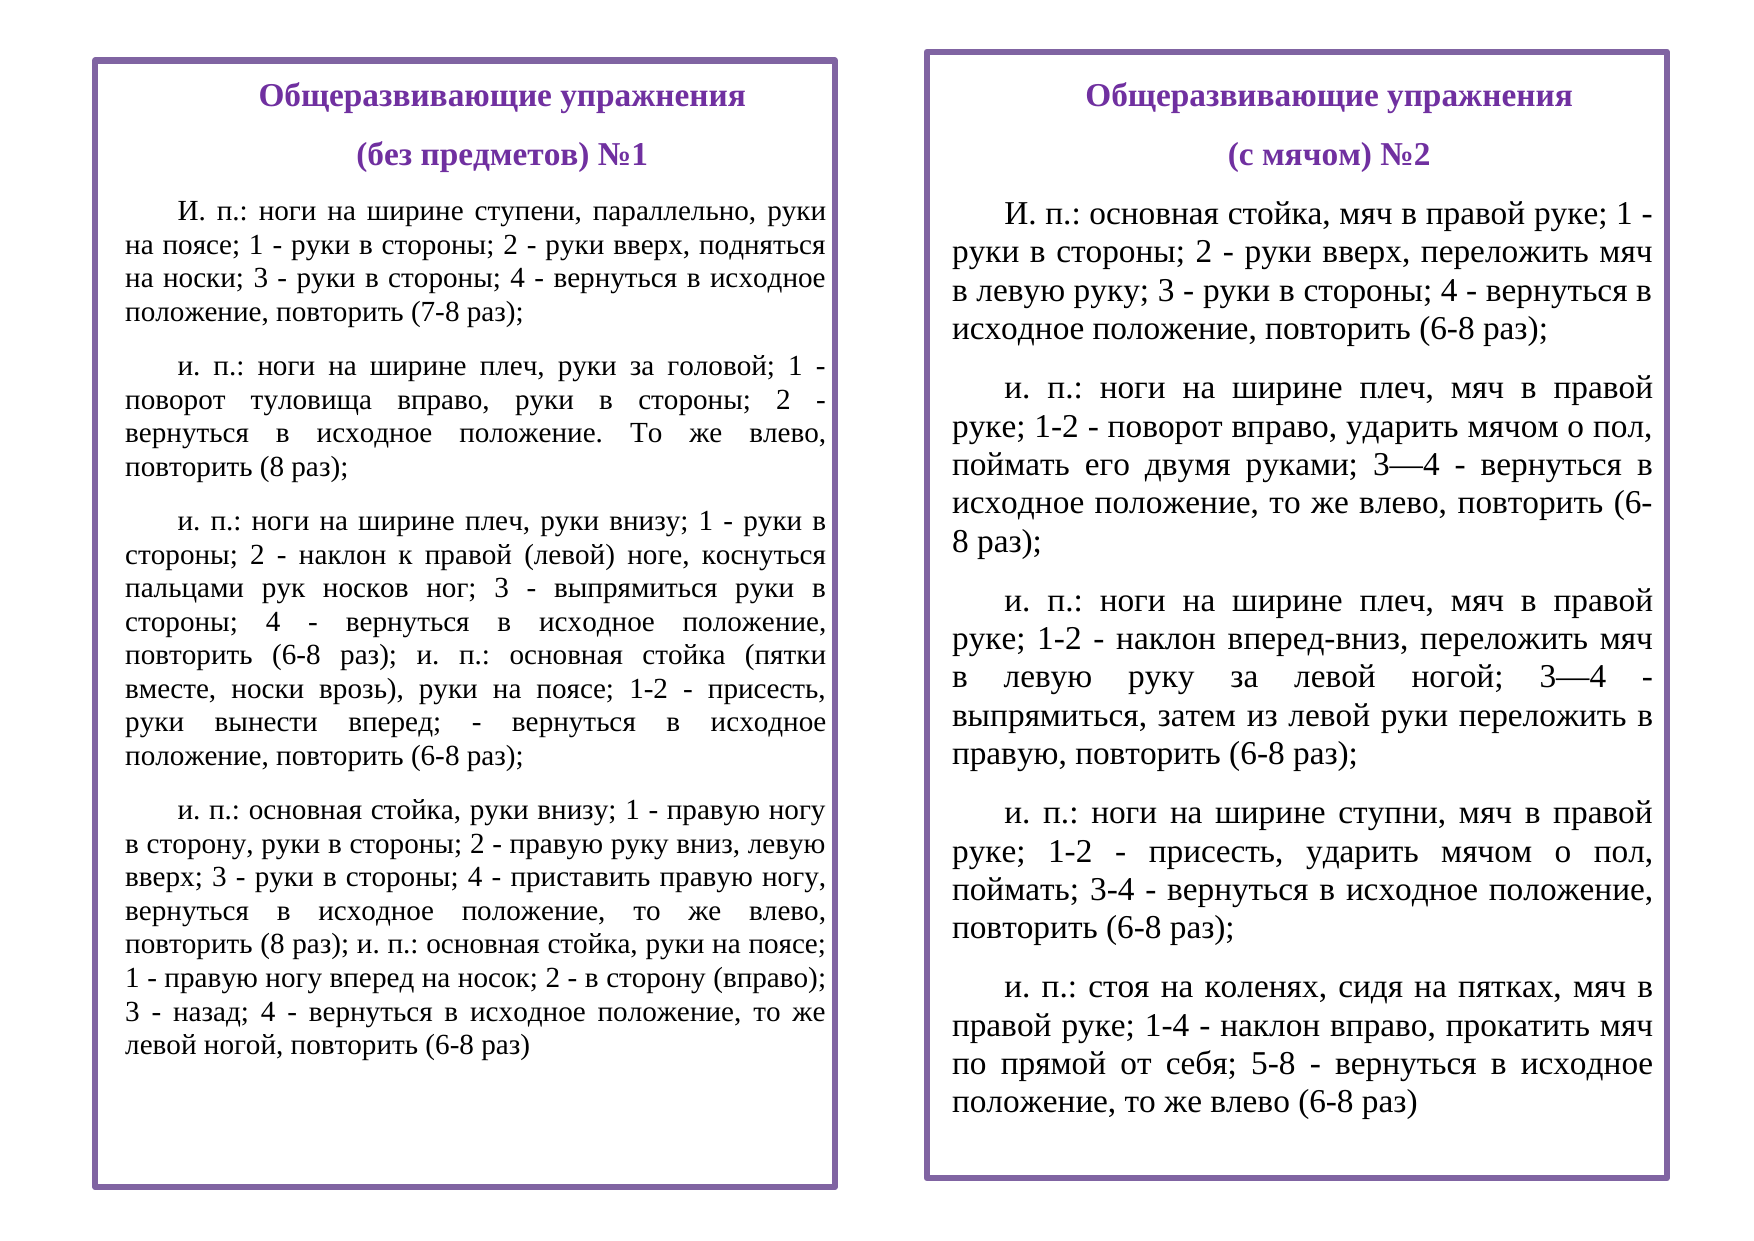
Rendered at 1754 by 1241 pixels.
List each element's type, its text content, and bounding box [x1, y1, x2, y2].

text и. п.: ноги на ширине плеч, мяч в правой руке; 1-2 - поворот вправо, ударить мячом о пол, поймать его двумя руками; 3—4 - вернуться в исходное положение, то же влево, повторить (6-8 раз); [952, 367, 1654, 559]
text (с мячом) №2 [952, 134, 1654, 172]
text и. п.: ноги на ширине плеч, руки внизу; 1 - руки в стороны; 2 - наклон к правой (левой) ноге, коснуться пальцами рук носков ног; 3 - выпрямиться руки в стороны; 4 - вернуться в исходное положение, повторить (6-8 раз); и. п.: основная стойка (пятки вместе, носки врозь), руки на поясе; 1-2 - присесть, руки вынести вперед; - вернуться в исходное положение, повторить (6-8 раз); [125, 503, 827, 772]
text и. п.: стоя на коленях, сидя на пятках, мяч в правой руке; 1-4 - наклон вправо, прокатить мяч по прямой от себя; 5-8 - вернуться в исходное положение, то же влево (6-8 раз) [952, 967, 1654, 1120]
text Общеразвивающие упражнения [952, 75, 1654, 113]
text (без предметов) №1 [125, 134, 827, 172]
text И. п.: ноги на ширине ступени, параллельно, руки на поясе; 1 - руки в стороны; 2 - руки вверх, подняться на носки; 3 - руки в стороны; 4 - вернуться в исходное положение, повторить (7-8 раз); [125, 193, 827, 327]
text и. п.: ноги на ширине плеч, мяч в правой руке; 1-2 - наклон вперед-вниз, переложить мяч в левую руку за левой ногой; 3—4 - выпрямиться, затем из левой руки переложить в правую, повторить (6-8 раз); [952, 580, 1654, 772]
text Общеразвивающие упражнения [125, 75, 827, 113]
text И. п.: основная стойка, мяч в правой руке; 1 - руки в стороны; 2 - руки вверх, переложить мяч в левую руку; 3 - руки в стороны; 4 - вернуться в исходное положение, повторить (6-8 раз); [952, 193, 1654, 347]
text и. п.: ноги на ширине плеч, руки за головой; 1 - поворот туловища вправо, руки в стороны; 2 - вернуться в исходное положение. То же влево, повторить (8 раз); [125, 348, 827, 482]
text и. п.: основная стойка, руки внизу; 1 - правую ногу в сторону, руки в стороны; 2 - правую руку вниз, левую вверх; 3 - руки в стороны; 4 - приставить правую ногу, вернуться в исходное положение, то же влево, повторить (8 раз); и. п.: основная стойка, руки на поясе; 1 - правую ногу вперед на носок; 2 - в сторону (вправо); 3 - назад; 4 - вернуться в исходное положение, то же левой ногой, повторить (6-8 раз) [125, 792, 827, 1061]
text и. п.: ноги на ширине ступни, мяч в правой руке; 1-2 - присесть, ударить мячом о пол, поймать; 3-4 - вернуться в исходное положение, повторить (6-8 раз); [952, 792, 1654, 946]
